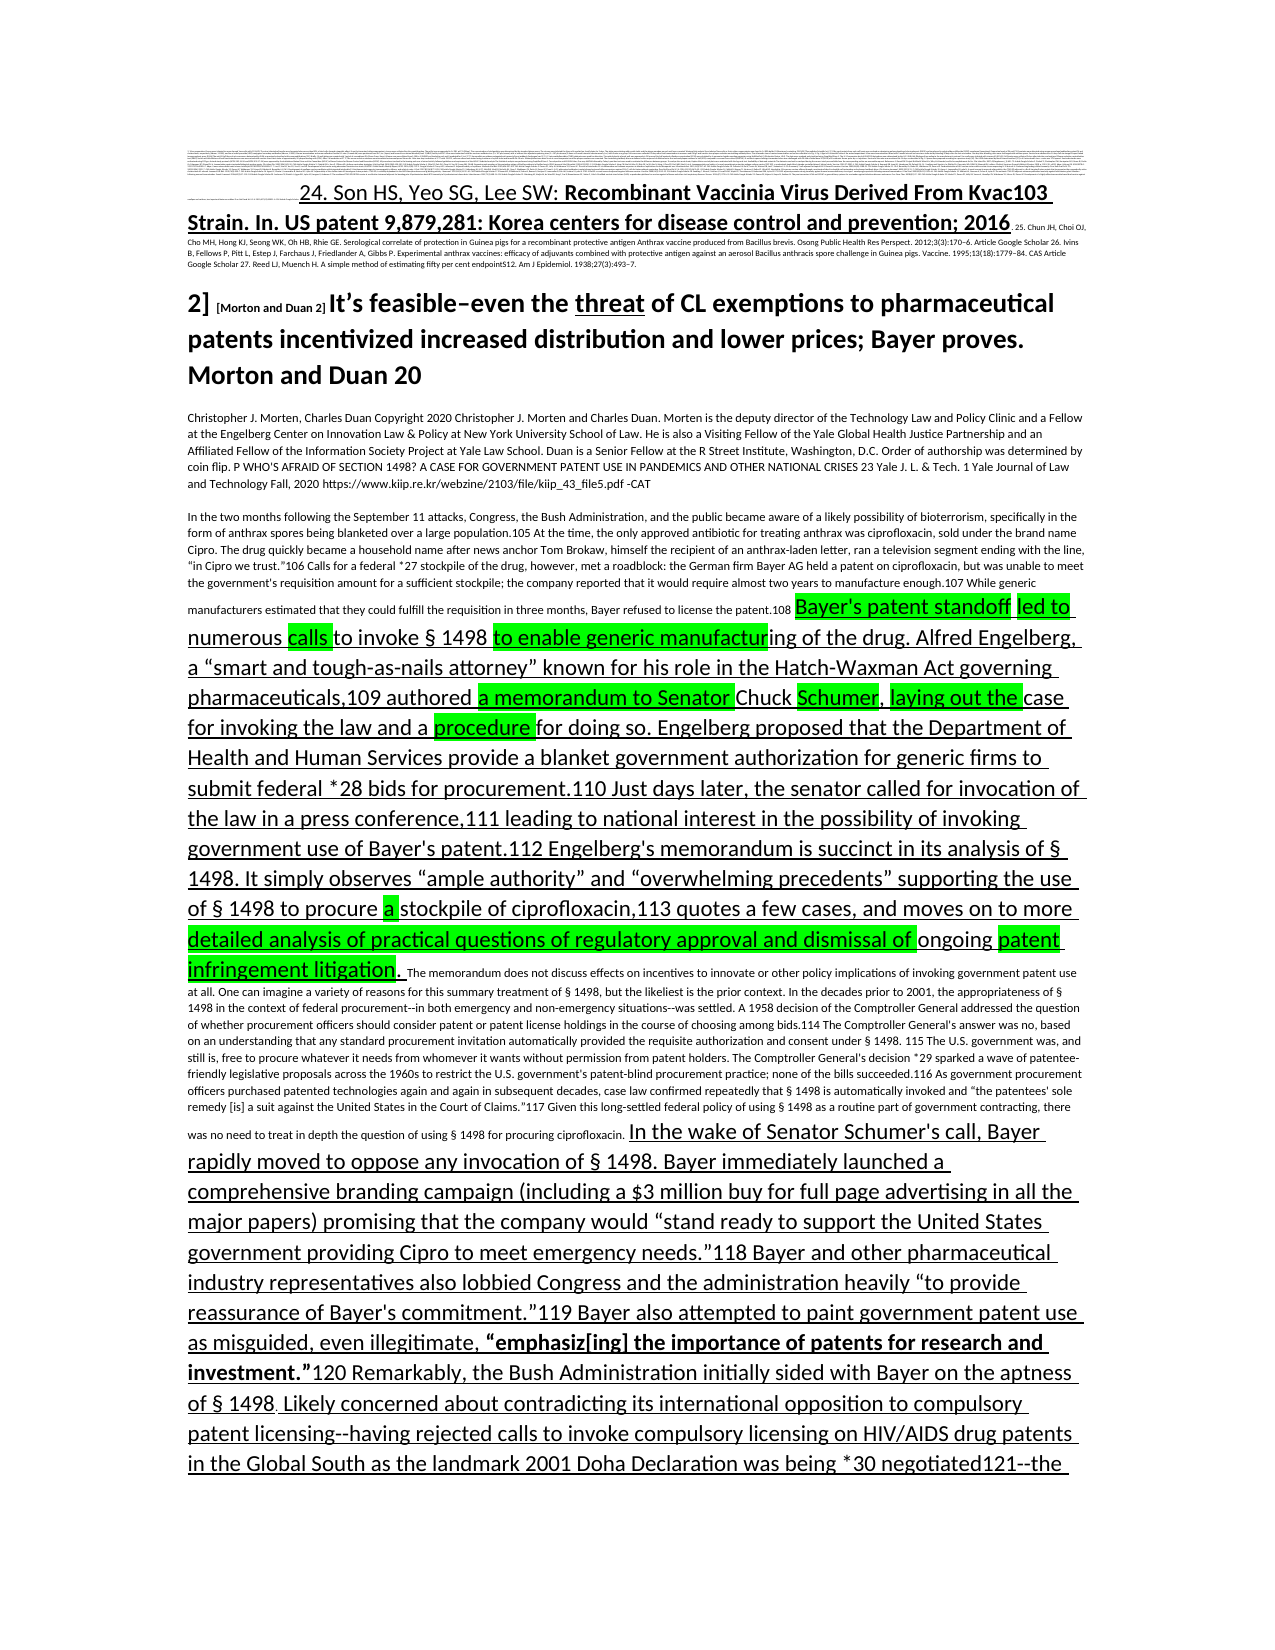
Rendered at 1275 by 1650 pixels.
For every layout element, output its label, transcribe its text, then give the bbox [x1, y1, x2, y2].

text Morton and Duan 20 [187, 358, 1087, 391]
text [187, 799, 1087, 1477]
subtitle 2] [Morton and Duan 2] It’s feasible–even the threat of CL exemptions to pharmaceutical patents incentivized increased distribution and lower prices; Bayer proves. [187, 287, 1087, 355]
text Christopher J. Morten, Charles Duan Copyright 2020 Christopher J. Morten and Charles Duan. Morten is the deputy director of the Technology Law and Policy Clinic and a Fellow at the Engelberg Center on Innovation Law & Policy at New York University School of Law. He is also a Visiting Fellow of the Yale Global Health Justice Partnership and an Affiliated Fellow of the Information Society Project at Yale Law School. Duan is a Senior Fellow at the R Street Institute, Washington, D.C. Order of authorship was determined by coin flip. P WHO'S AFRAID OF SECTION 1498? A CASE FOR GOVERNMENT PATENT USE IN PANDEMICS AND OTHER NATIONAL CRISES 23 Yale J. L. & Tech. 1 Yale Journal of Law and Technology Fall, 2020 https://www.kiip.re.kr/webzine/2103/file/kiip_43_file5.pdf -CAT [187, 410, 1087, 491]
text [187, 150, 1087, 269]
